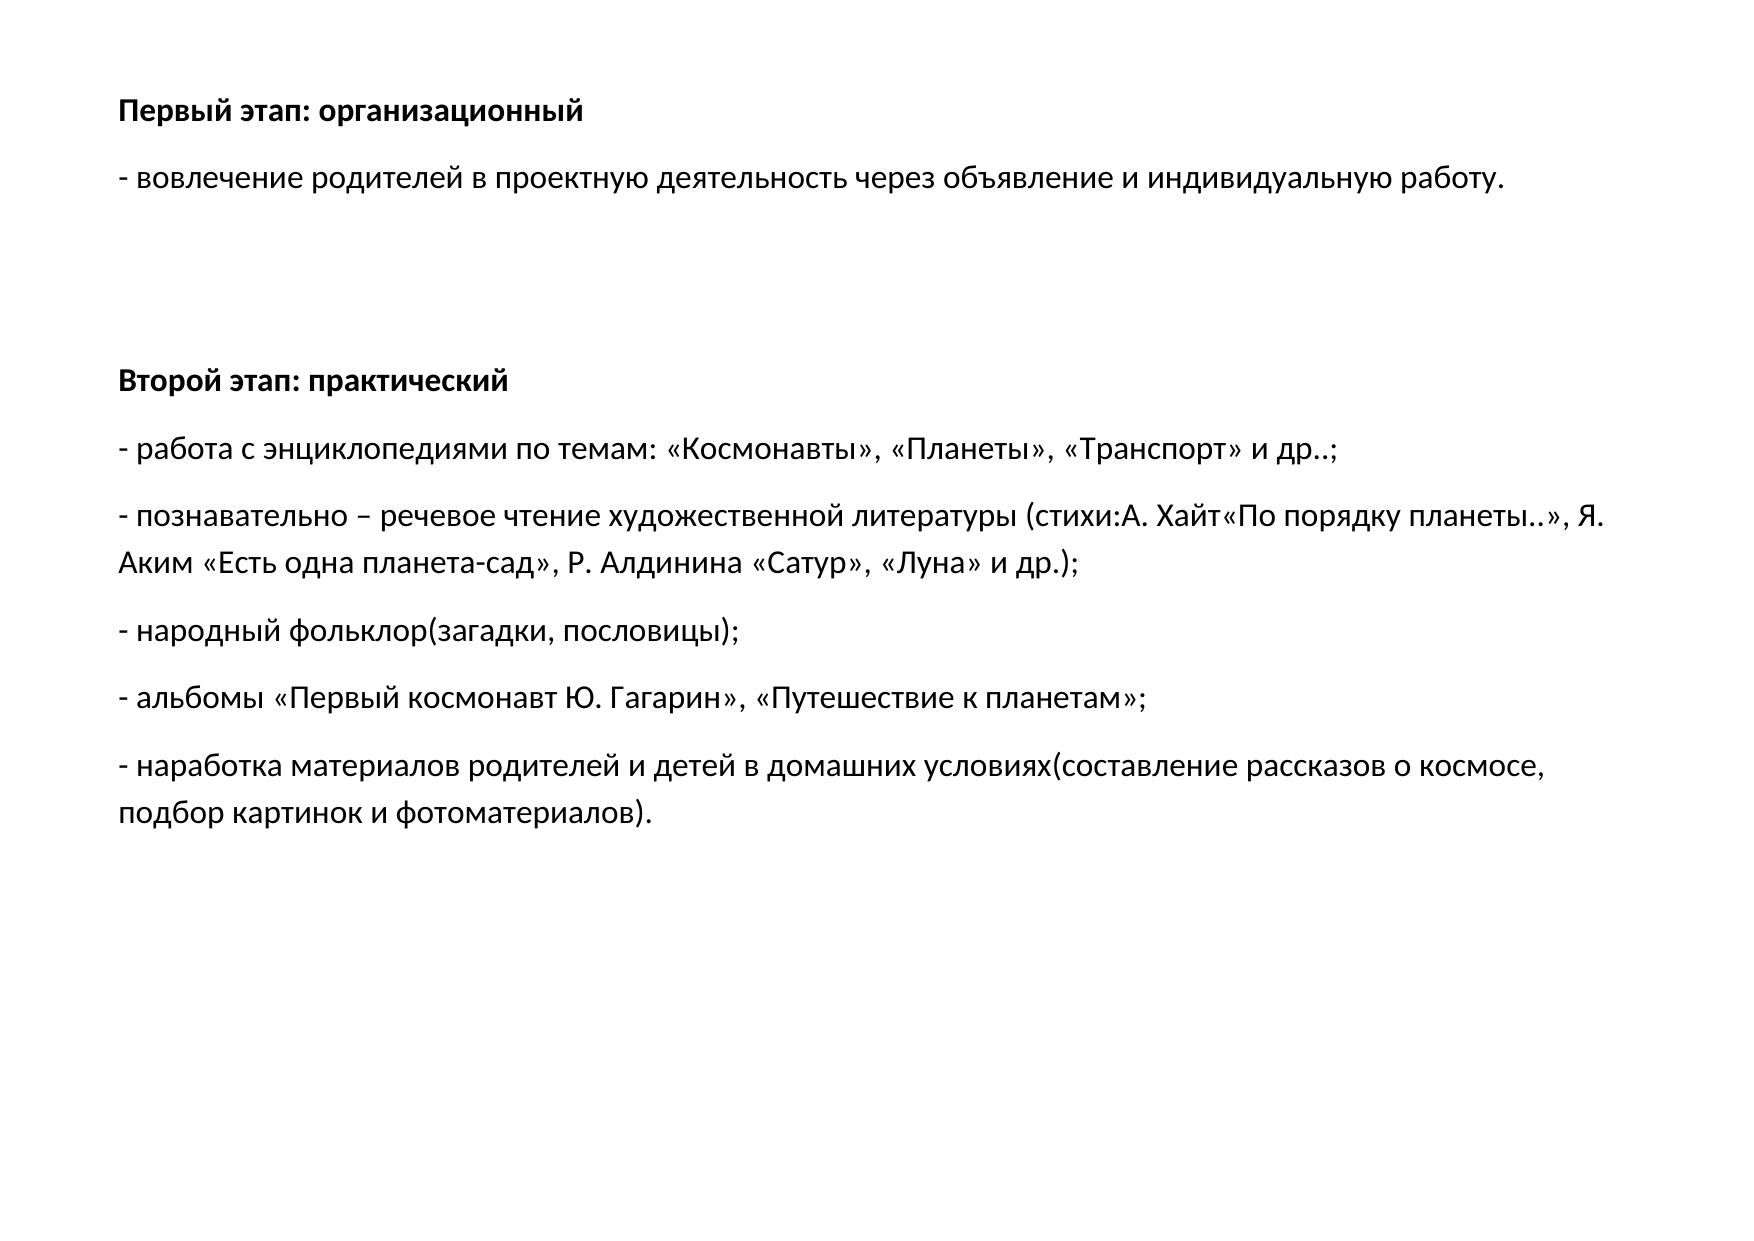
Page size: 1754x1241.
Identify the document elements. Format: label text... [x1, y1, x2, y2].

text Первый этап: организационный [118, 89, 1636, 129]
text - познавательно – речевое чтение художественной литературы (стихи:А. Хайт«По порядку планеты..», Я. Аким «Есть одна планета-сад», Р. Алдинина «Сатур», «Луна» и др.); [118, 494, 1636, 582]
text - альбомы «Первый космонавт Ю. Гагарин», «Путешествие к планетам»; [118, 676, 1636, 717]
text - народный фольклор(загадки, пословицы); [118, 609, 1636, 649]
text - вовлечение родителей в проектную деятельность через объявление и индивидуальную работу. [118, 156, 1636, 197]
text - работа с энциклопедиями по темам: «Космонавты», «Планеты», «Транспорт» и др..; [118, 427, 1636, 467]
text Второй этап: практический [118, 359, 1636, 400]
text - наработка материалов родителей и детей в домашних условиях(составление рассказов о космосе, подбор картинок и фотоматериалов). [118, 744, 1636, 831]
